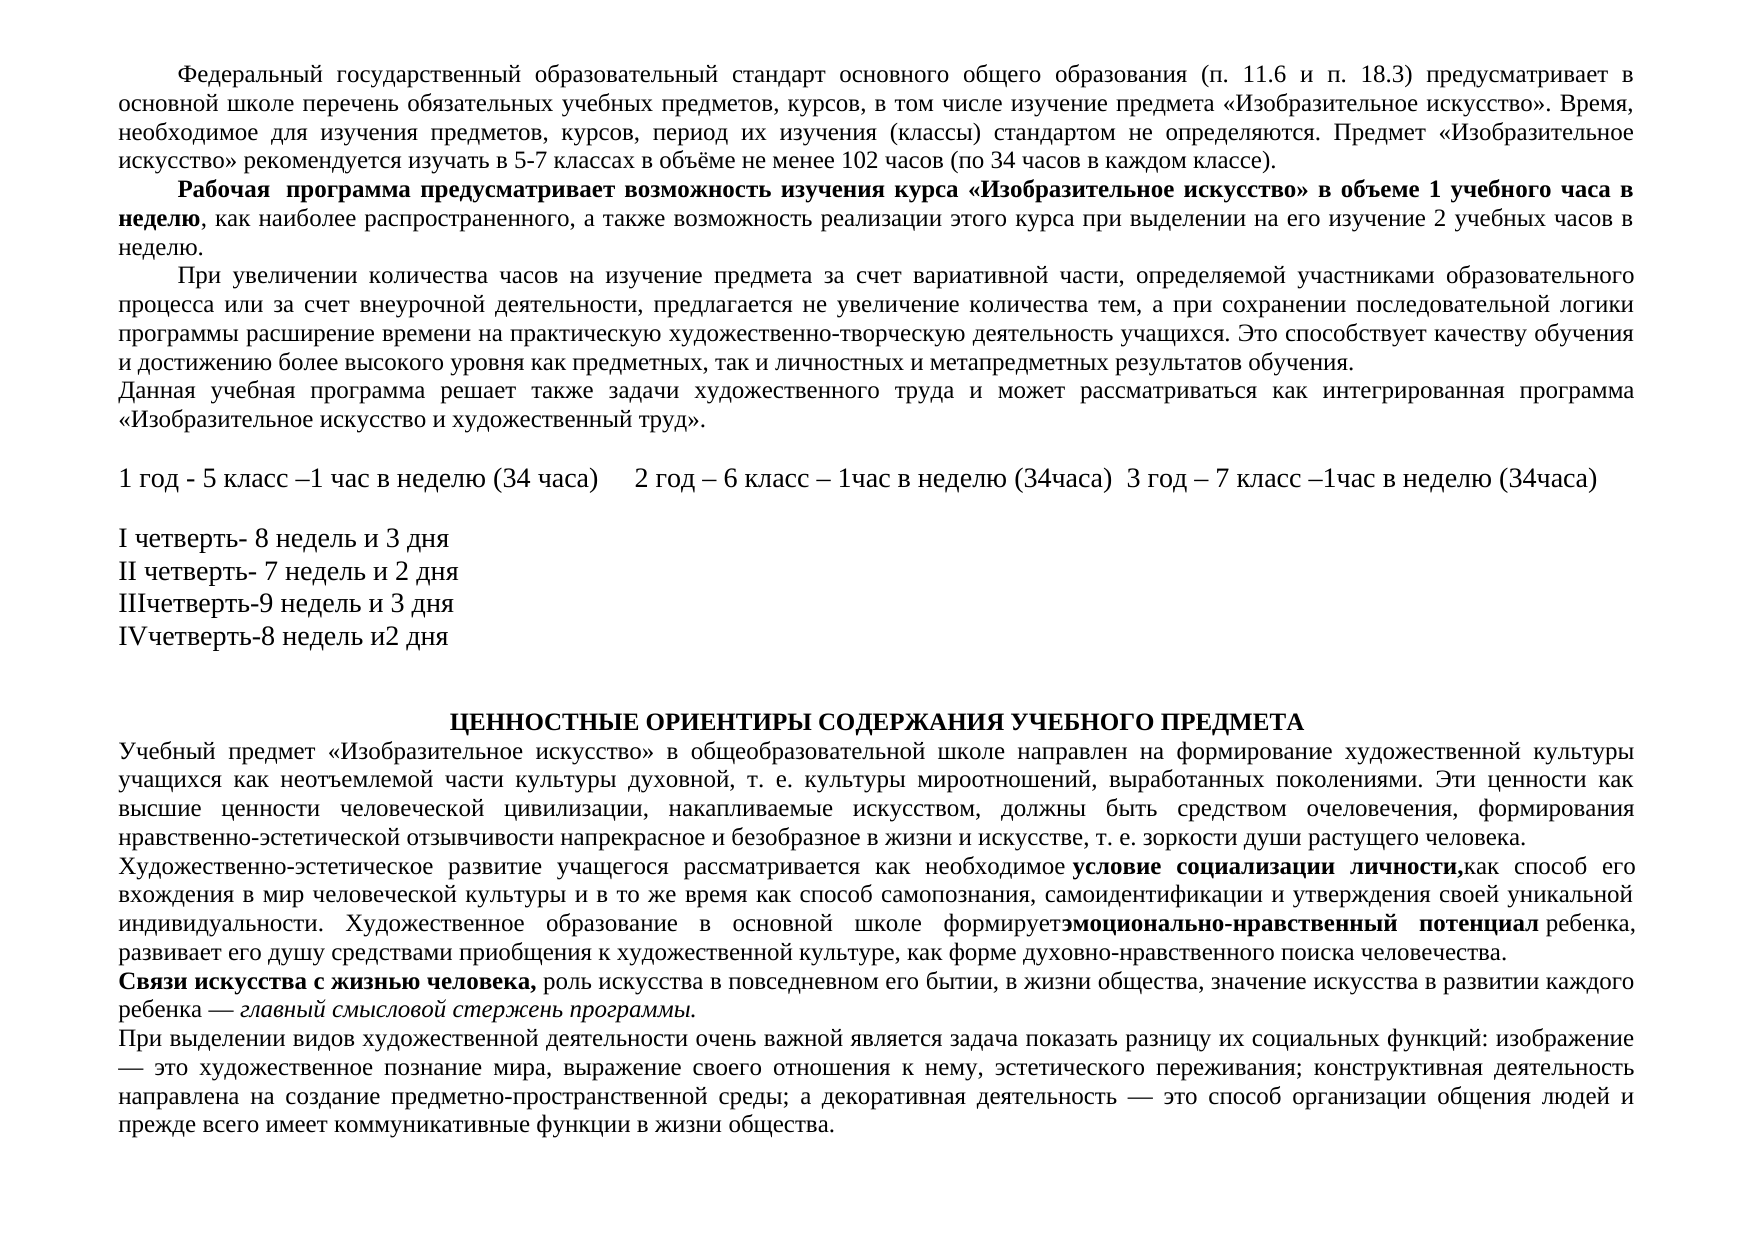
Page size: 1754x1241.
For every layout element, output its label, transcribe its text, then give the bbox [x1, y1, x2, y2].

text IIIчетверть-9 недель и 3 дня [118, 586, 1636, 618]
text При выделении видов художественной деятельности очень важной является задача показать разницу их социальных функций: изображение — это художественное познание мира, выражение своего отношения к нему, эстетического переживания; конструктивная деятельность направлена на создание предметно-пространственной среды; а декоративная деятельность — это способ организации общения людей и прежде всего имеет коммуникативные функции в жизни общества. [118, 1023, 1636, 1138]
text Рабочая программа предусматривает возможность изучения курса «Изобразительное искусство» в объеме 1 учебного часа в неделю, как наиболее распространенного, а также возможность реализации этого курса при выделении на его изучение 2 учебных часов в неделю. [118, 174, 1636, 260]
text I четверть- 8 недель и 3 дня [118, 521, 1636, 554]
text При увеличении количества часов на изучение предмета за счет вариативной части, определяемой участниками образовательного процесса или за счет внеурочной деятельности, предлагается не увеличение количества тем, а при сохранении последовательной логики программы расширение времени на практическую художественно-творческую деятельность учащихся. Это способствует качеству обучения и достижению более высокого уровня как предметных, так и личностных и метапредметных результатов обучения. [118, 260, 1636, 375]
text 1 год - 5 класс –1 час в неделю (34 часа) 2 год – 6 класс – 1час в неделю (34часа) 3 год – 7 класс –1час в неделю (34часа) [118, 461, 1636, 493]
text IVчетверть-8 недель и2 дня [118, 618, 1636, 651]
text Данная учебная программа решает также задачи художественного труда и может рассматриваться как интегрированная программа «Изобразительное искусство и художественный труд». [118, 375, 1636, 433]
text Связи искусства с жизнью человека, роль искусства в повседневном его бытии, в жизни общества, значение искусства в развитии каждого ребенка — главный смысловой стержень программы. [118, 966, 1636, 1023]
text Художественно-эстетическое развитие учащегося рассматривается как необходимое условие социализации личности,как способ его вхождения в мир человеческой культуры и в то же время как способ самопознания, самоидентификации и утверждения своей уникальной индивидуальности. Художественное образование в основной школе формируетэмоционально-нравственный потенциал ребенка, развивает его душу средствами приобщения к художественной культуре, как форме духовно-нравственного поиска человечества. [118, 851, 1636, 966]
text Учебный предмет «Изобразительное искусство» в общеобразовательной школе направлен на формирование художественной культуры учащихся как неотъемлемой части культуры духовной, т. е. культуры мироотношений, выработанных поколениями. Эти ценности как высшие ценности человеческой цивилизации, накапливаемые искусством, должны быть средством очеловечения, формирования нравственно-эстетической отзывчивости напрекрасное и безобразное в жизни и искусстве, т. е. зоркости души растущего человека. [118, 736, 1636, 851]
text Федеральный государственный образовательный стандарт основного общего образования (п. 11.6 и п. 18.3) предусматривает в основной школе перечень обязательных учебных предметов, курсов, в том числе изучение предмета «Изобразительное искусство». Время, необходимое для изучения предметов, курсов, период их изучения (классы) стандартом не определяются. Предмет «Изобразительное искусство» рекомендуется изучать в 5-7 классах в объёме не менее 102 часов (по 34 часов в каждом классе). [118, 59, 1636, 174]
text ЦЕННОСТНЫЕ ОРИЕНТИРЫ СОДЕРЖАНИЯ УЧЕБНОГО ПРЕДМЕТА [118, 707, 1636, 736]
text II четверть- 7 недель и 2 дня [118, 554, 1636, 586]
